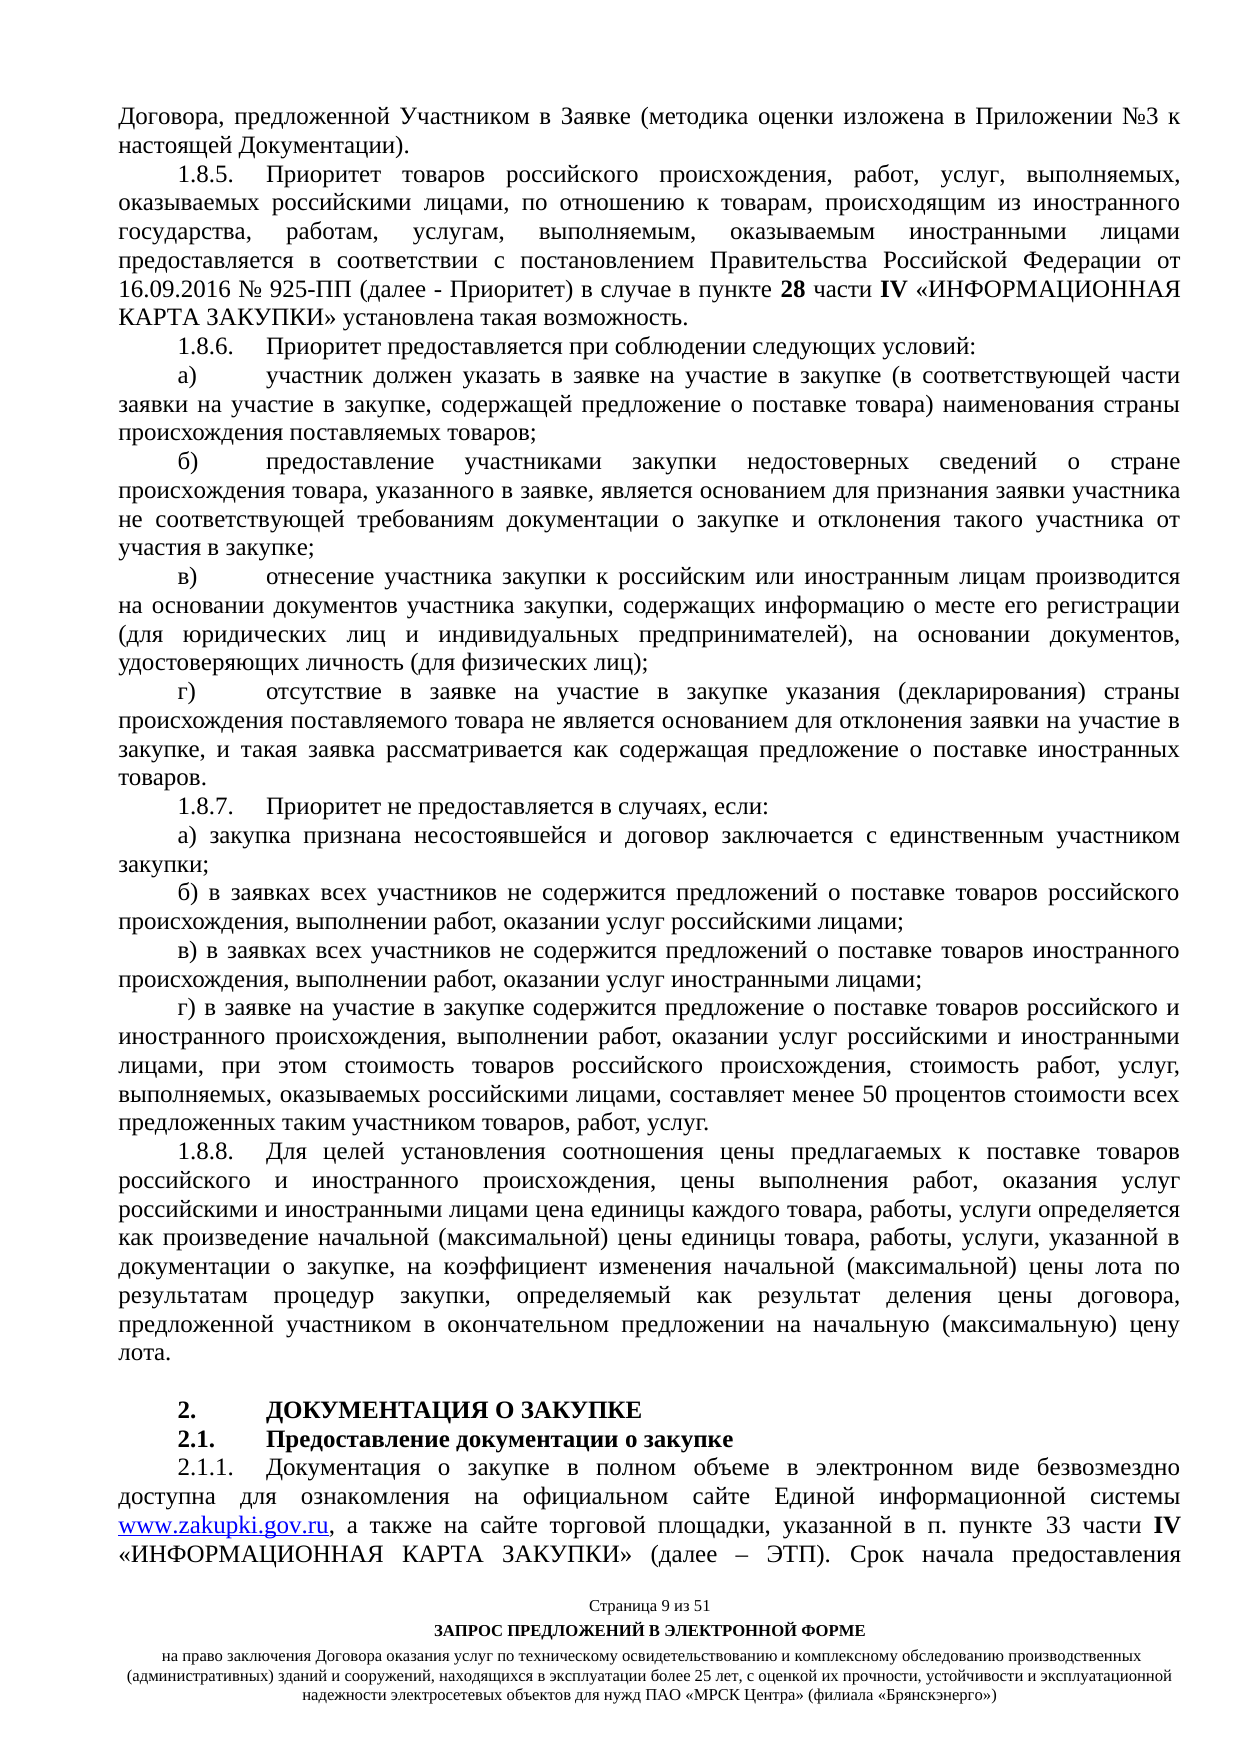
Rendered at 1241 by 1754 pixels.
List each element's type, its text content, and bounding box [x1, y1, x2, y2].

list предоставление участниками закупки недостоверных сведений о стране происхождения товара, указанного в заявке, является основанием для признания заявки участника не соответствующей требованиям документации о закупке и отклонения такого участника от участия в закупке; [118, 446, 1181, 561]
subtitle ДОКУМЕНТАЦИЯ О ЗАКУПКЕ [118, 1395, 1181, 1424]
subtitle Для целей установления соотношения цены предлагаемых к поставке товаров российского и иностранного происхождения, цены выполнения работ, оказания услуг российскими и иностранными лицами цена единицы каждого товара, работы, услуги определяется как произведение начальной (максимальной) цены единицы товара, работы, услуги, указанной в документации о закупке, на коэффициент изменения начальной (максимальной) цены лота по результатам процедур закупки, определяемый как результат деления цены договора, предложенной участником в окончательном предложении на начальную (максимальную) цену лота. [118, 1136, 1181, 1366]
subtitle Приоритет предоставляется при соблюдении следующих условий: [118, 331, 1181, 360]
subtitle Приоритет товаров российского происхождения, работ, услуг, выполняемых, оказываемых российскими лицами, по отношению к товарам, происходящим из иностранного государства, работам, услугам, выполняемым, оказываемым иностранными лицами предоставляется в соответствии с постановлением Правительства Российской Федерации от 16.09.2016 № 925-ПП (далее - Приоритет) в случае в пункте 28 части IV «ИНФОРМАЦИОННАЯ КАРТА ЗАКУПКИ» установлена такая возможность. [118, 159, 1181, 331]
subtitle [118, 101, 1181, 159]
list отсутствие в заявке на участие в закупке указания (декларирования) страны происхождения поставляемого товара не является основанием для отклонения заявки на участие в закупке, и такая заявка рассматривается как содержащая предложение о поставке иностранных товаров. [118, 676, 1181, 791]
list участник должен указать в заявке на участие в закупке (в соответствующей части заявки на участие в закупке, содержащей предложение о поставке товара) наименования страны происхождения поставляемых товаров; [118, 360, 1181, 446]
list а) закупка признана несостоявшейся и договор заключается с единственным участником закупки; [118, 820, 1181, 877]
list б) в заявках всех участников не содержится предложений о поставке товаров российского происхождения, выполнении работ, оказании услуг российскими лицами; [118, 877, 1181, 935]
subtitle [118, 1452, 1181, 1567]
list в) в заявках всех участников не содержится предложений о поставке товаров иностранного происхождения, выполнении работ, оказании услуг иностранными лицами; [118, 935, 1181, 992]
list г) в заявке на участие в закупке содержится предложение о поставке товаров российского и иностранного происхождения, выполнении работ, оказании услуг российскими и иностранными лицами, при этом стоимость товаров российского происхождения, стоимость работ, услуг, выполняемых, оказываемых российскими лицами, составляет менее 50 процентов стоимости всех предложенных таким участником товаров, работ, услуг. [118, 992, 1181, 1136]
subtitle Приоритет не предоставляется в случаях, если: [118, 791, 1181, 820]
list отнесение участника закупки к российским или иностранным лицам производится на основании документов участника закупки, содержащих информацию о месте его регистрации (для юридических лиц и индивидуальных предпринимателей), на основании документов, удостоверяющих личность (для физических лиц); [118, 561, 1181, 676]
subtitle Предоставление документации о закупке [118, 1424, 1181, 1452]
